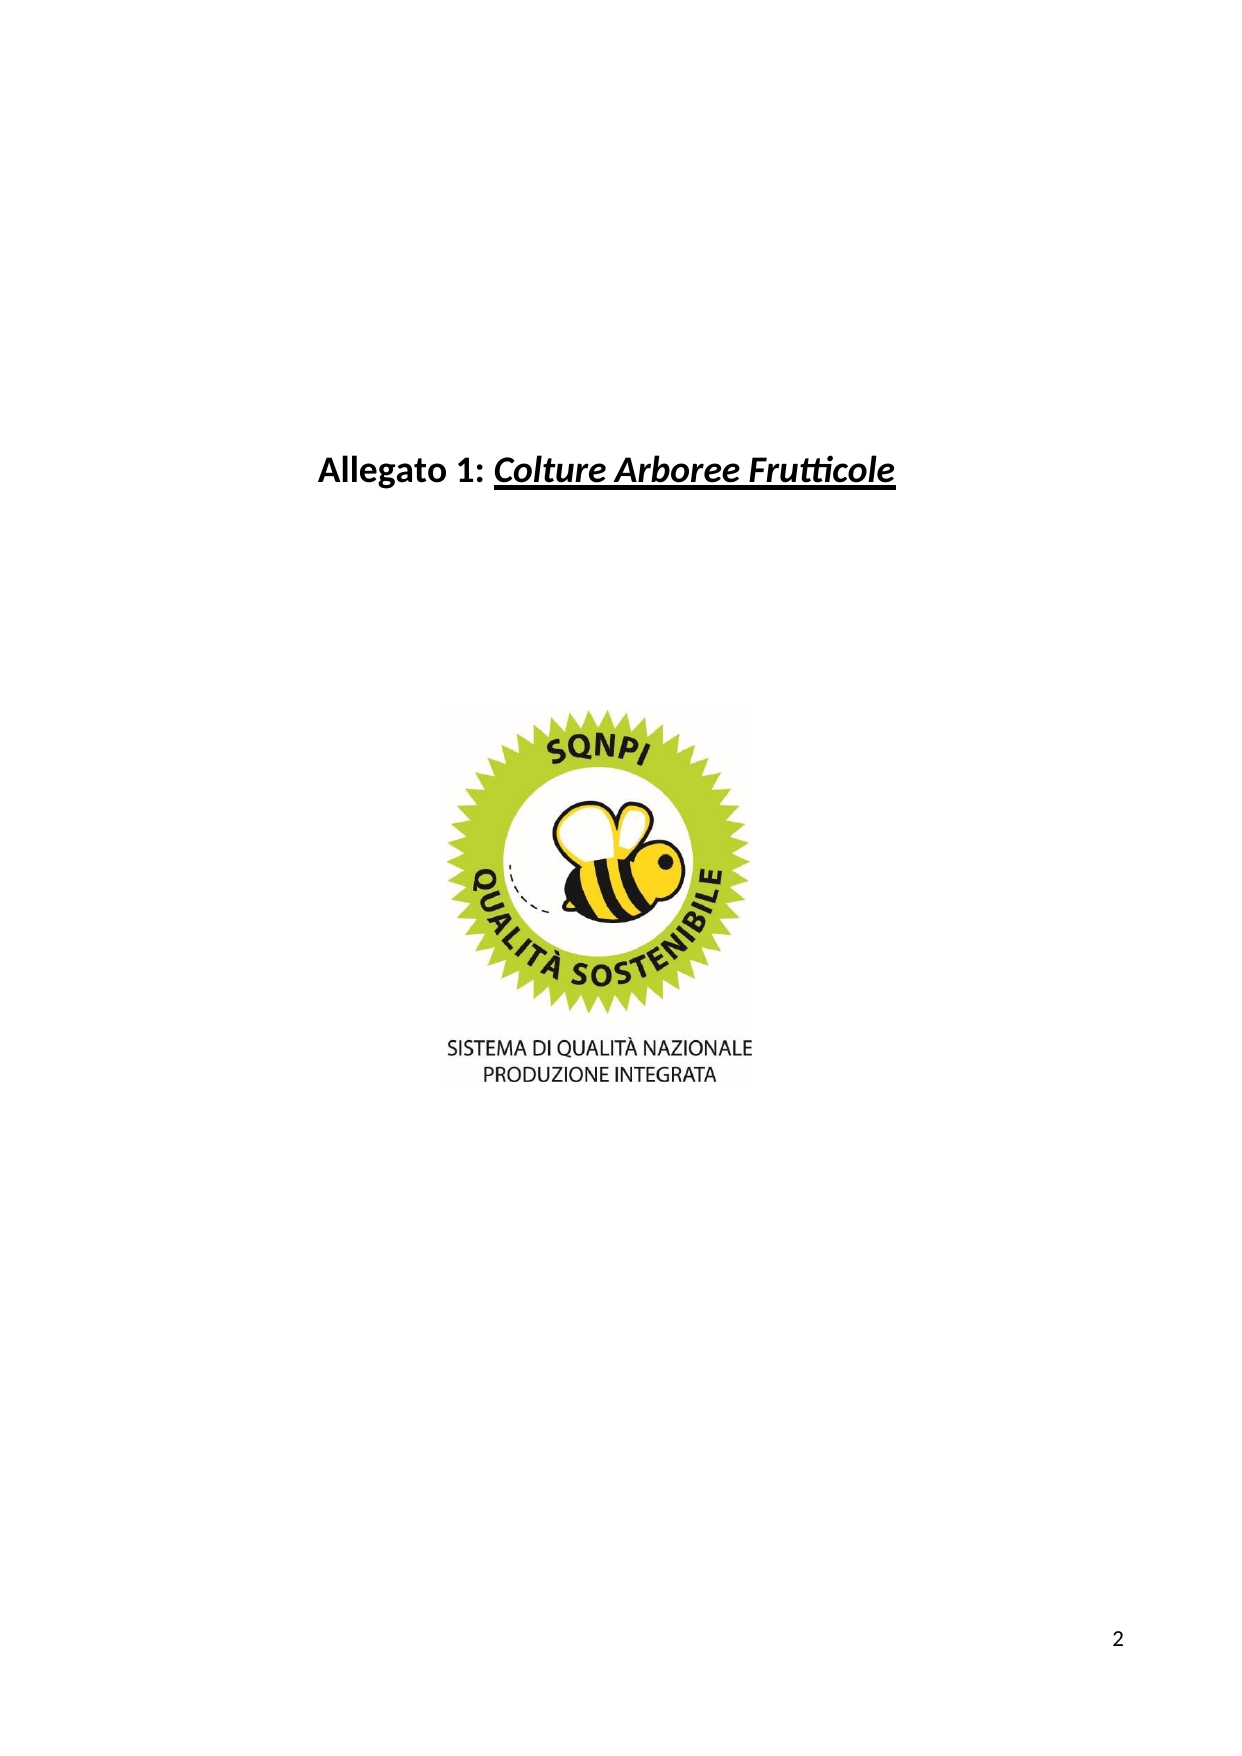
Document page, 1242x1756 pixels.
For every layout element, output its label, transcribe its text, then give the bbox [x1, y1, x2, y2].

text Allegato 1: Colture Arboree Frutticole [254, 446, 963, 492]
picture [446, 710, 752, 1082]
